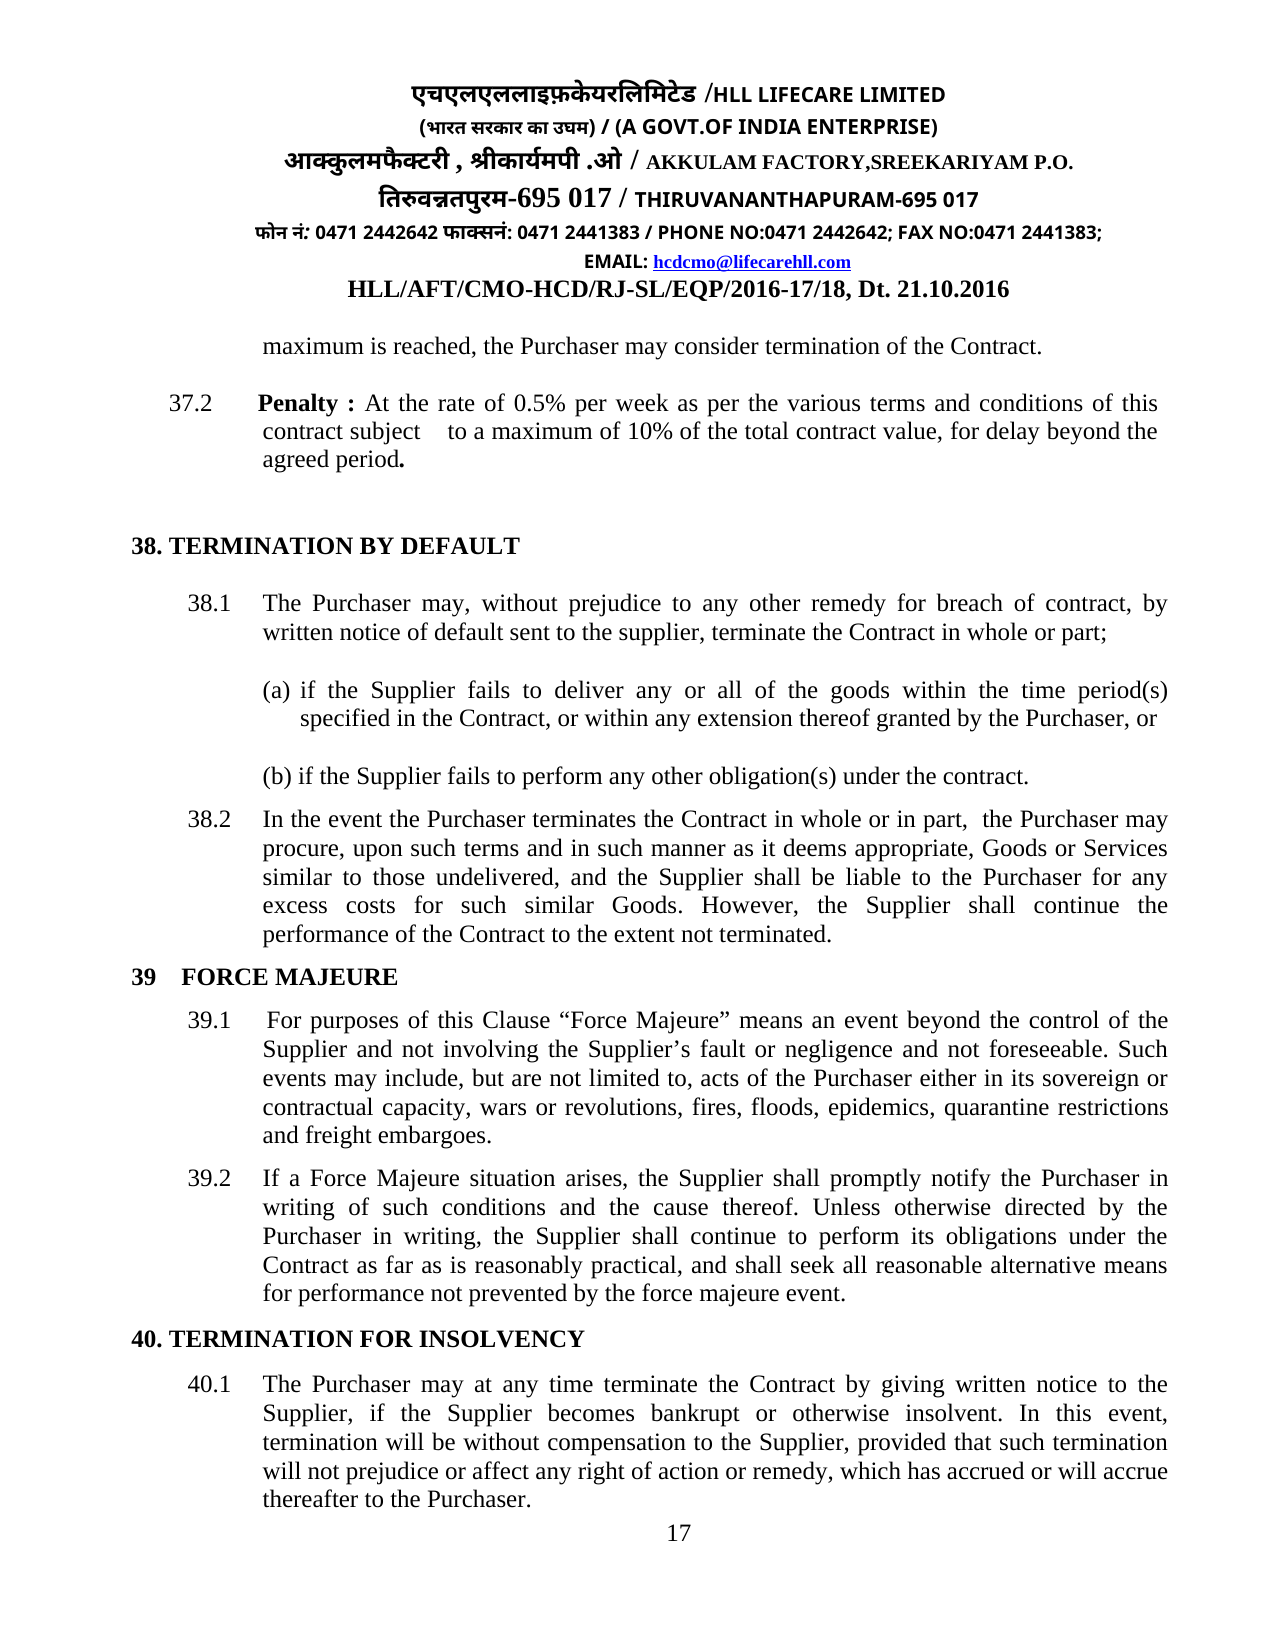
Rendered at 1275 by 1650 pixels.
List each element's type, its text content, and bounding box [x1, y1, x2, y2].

text 37.2 Penalty : At the rate of 0.5% per week as per the various terms and conditions of this contract subject to a maximum of 10% of the total contract value, for delay beyond the agreed period. [169, 389, 1160, 473]
text 39.1 For purposes of this Clause “Force Majeure” means an event beyond the control of the Supplier and not involving the Supplier’s fault or negligence and not foreseeable. Such events may include, but are not limited to, acts of the Purchaser either in its sovereign or contractual capacity, wars or revolutions, fires, floods, epidemics, quarantine restrictions and freight embargoes. [187, 1005, 1169, 1149]
text 38.1 The Purchaser may, without prejudice to any other remedy for breach of contract, by written notice of default sent to the supplier, terminate the Contract in whole or part; [187, 588, 1169, 646]
text 38.2 In the event the Purchaser terminates the Contract in whole or in part, the Purchaser may procure, upon such terms and in such manner as it deems appropriate, Goods or Services similar to those undelivered, and the Supplier shall be liable to the Purchaser for any excess costs for such similar Goods. However, the Supplier shall continue the performance of the Contract to the extent not terminated. [187, 804, 1169, 948]
list if the Supplier fails to deliver any or all of the goods within the time period(s) specified in the Contract, or within any extension thereof granted by the Purchaser, or [262, 675, 1169, 732]
text 40.1 The Purchaser may at any time terminate the Contract by giving written notice to the Supplier, if the Supplier becomes bankrupt or otherwise insolvent. In this event, termination will be without compensation to the Supplier, provided that such termination will not prejudice or affect any right of action or remedy, which has accrued or will accrue thereafter to the Purchaser. [187, 1369, 1169, 1513]
text 39.2 If a Force Majeure situation arises, the Supplier shall promptly notify the Purchaser in writing of such conditions and the cause thereof. Unless otherwise directed by the Purchaser in writing, the Supplier shall continue to perform its obligations under the Contract as far as is reasonably practical, and shall seek all reasonable alternative means for performance not prevented by the force majeure event. [187, 1163, 1169, 1307]
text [187, 331, 1169, 360]
text 39 FORCE MAJEURE [131, 962, 1226, 991]
text 38. TERMINATION BY DEFAULT [131, 531, 1226, 560]
text 40. TERMINATION FOR INSOLVENCY [131, 1324, 1226, 1353]
text (b) if the Supplier fails to perform any other obligation(s) under the contract. [262, 761, 1169, 790]
